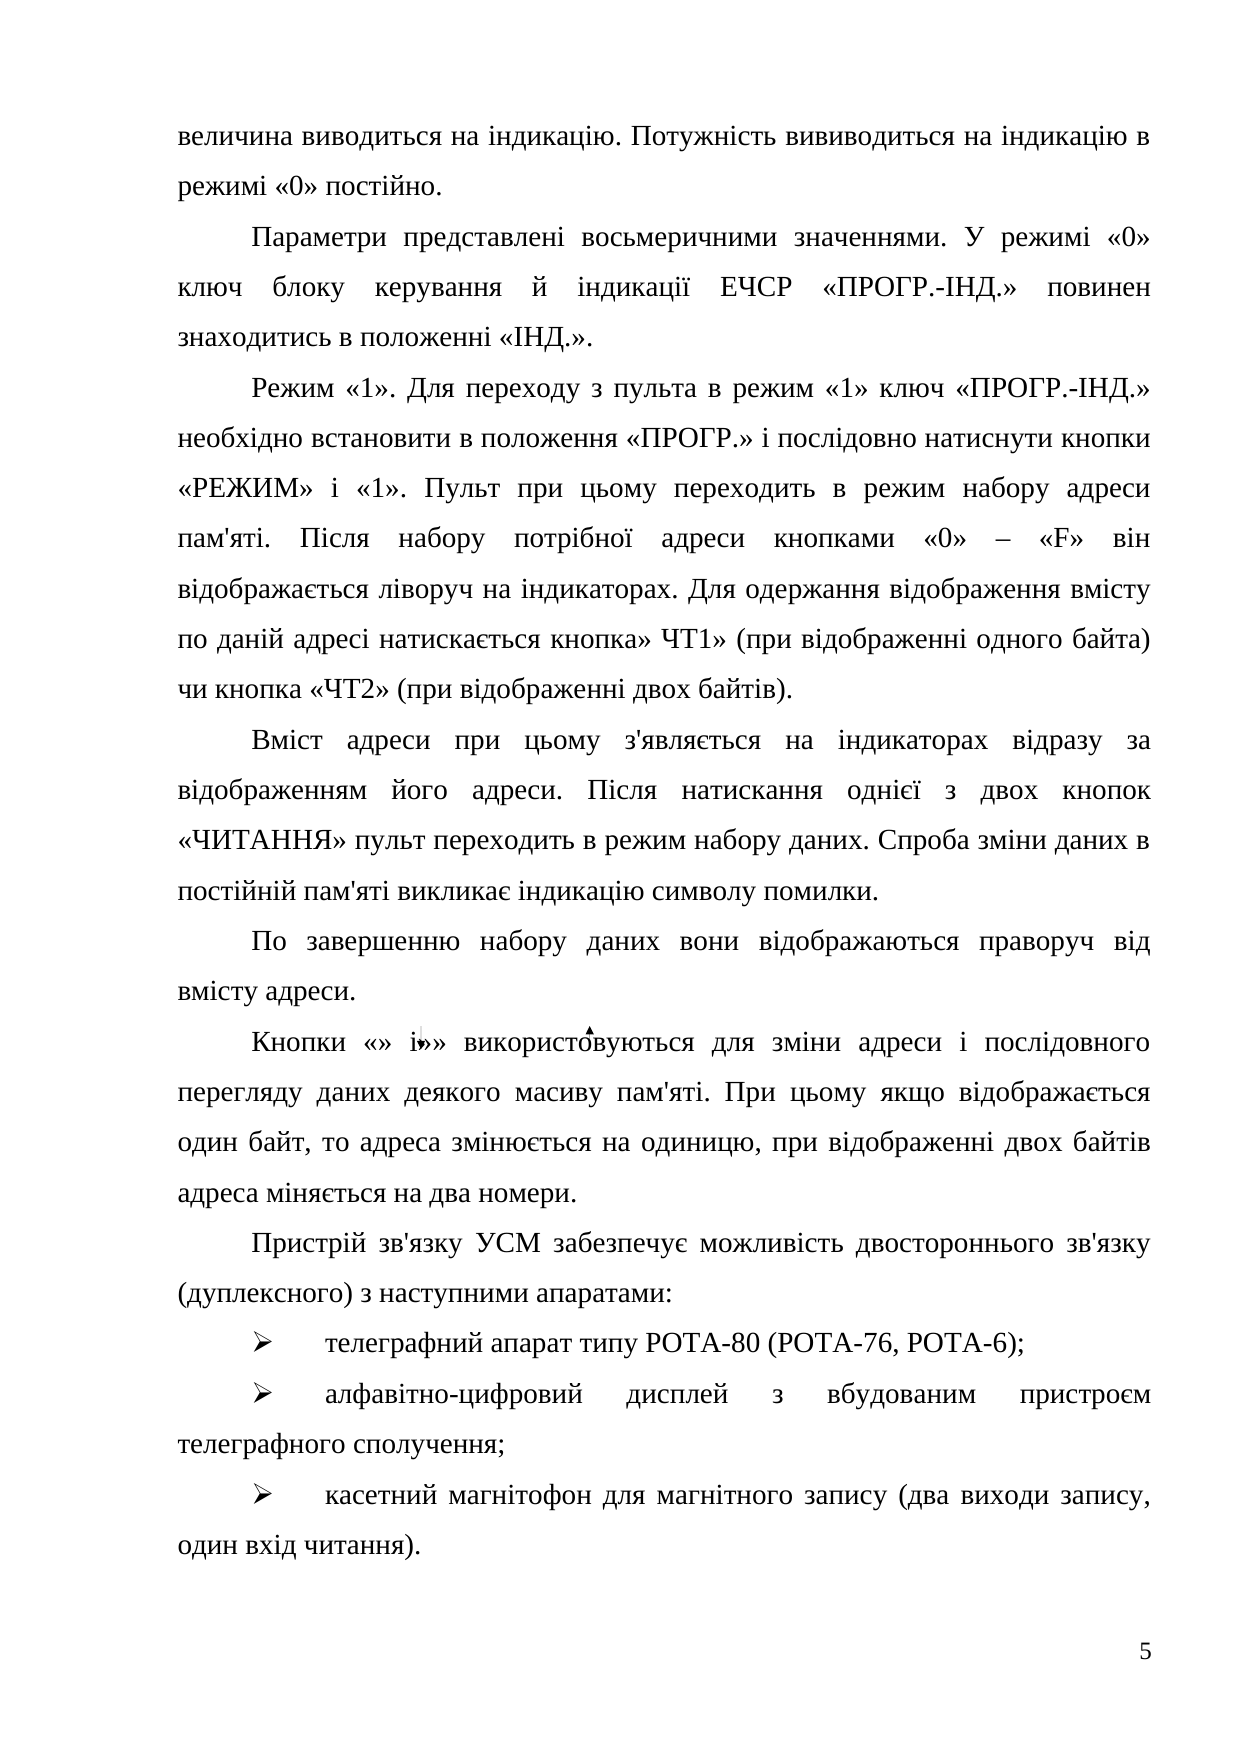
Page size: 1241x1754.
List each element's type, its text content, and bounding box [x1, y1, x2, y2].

text По завершенню набору даних вони відображаються праворуч від вмісту адреси. [177, 923, 1152, 1007]
text Пристрій зв'язку УСМ забезпечує можливість двостороннього зв'язку (дуплексного) з наступними апаратами: [177, 1225, 1152, 1309]
text Режим «1». Для переходу з пульта в режим «1» ключ «ПРОГР.-ІНД.» необхідно встановити в положення «ПРОГР.» і послідовно натиснути кнопки «РЕЖИМ» і «1». Пульт при цьому переходить в режим набору адреси пам'яті. Після набору потрібної адреси кнопками «0» – «F» він відображається ліворуч на індикаторах. Для одержання відображення вмісту по даній адресі натискається кнопка» ЧТ1» (при відображенні одного байта) чи кнопка «ЧТ2» (при відображенні двох байтів). [177, 370, 1152, 705]
list телеграфний апарат типу РОТА-80 (РОТА-76, РОТА-6); [177, 1326, 1152, 1359]
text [177, 118, 1152, 202]
text Вміст адреси при цьому з'являється на індикаторах відразу за відображенням його адреси. Після натискання однієї з двох кнопок «ЧИТАННЯ» пульт переходить в режим набору даних. Спроба зміни даних в постійній пам'яті викликає індикацію символу помилки. [177, 722, 1152, 906]
text Параметри представлені восьмеричними значеннями. У режимі «0» ключ блоку керування й індикації ЕЧСР «ПРОГР.-ІНД.» повинен знаходитись в положенні «ІНД.». [177, 219, 1152, 353]
list касетний магнітофон для магнітного запису (два виходи запису, один вхід читання). [177, 1477, 1152, 1561]
text Кнопки «» і»» використовуються для зміни адреси і послідовного перегляду даних деякого масиву пам'яті. При цьому якщо відображається один байт, то адреса змінюється на одиницю, при відображенні двох байтів адреса міняється на два номери. [177, 1024, 1152, 1208]
list алфавітно-цифровий дисплей з вбудованим пристроєм телеграфного сполучення; [177, 1376, 1152, 1460]
